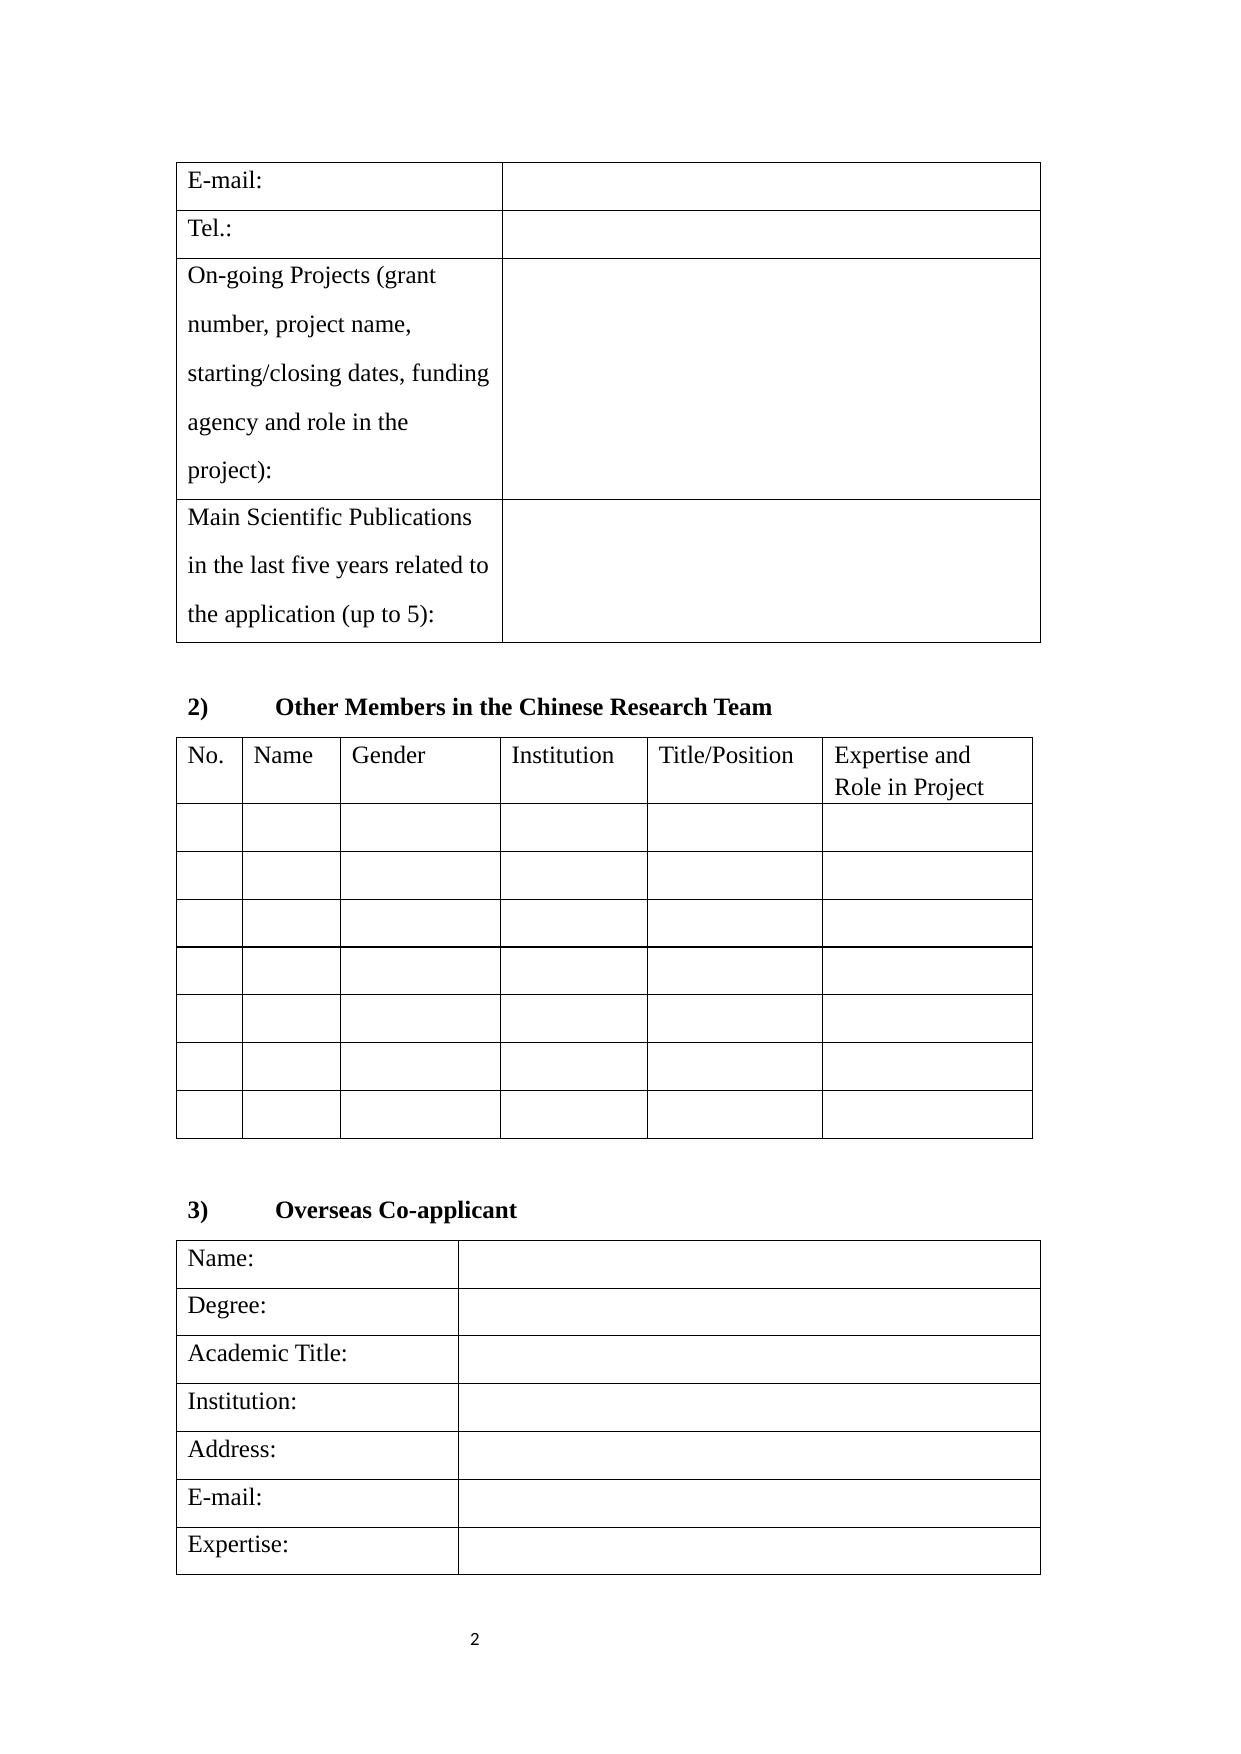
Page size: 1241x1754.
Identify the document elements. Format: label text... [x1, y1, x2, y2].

table_header Expertise and Role in Project [823, 738, 1032, 803]
table_cell [243, 900, 340, 946]
table_header No. [177, 738, 242, 803]
table_cell [823, 804, 1032, 851]
table_cell [243, 804, 340, 851]
table_cell [341, 852, 500, 899]
table_cell E-mail: [177, 163, 502, 210]
table_cell [648, 804, 822, 851]
table_cell [648, 900, 822, 946]
table_cell [177, 1091, 242, 1138]
table_cell [501, 1043, 647, 1090]
table_header [459, 1241, 1040, 1287]
table_cell [243, 1043, 340, 1090]
table_cell [341, 948, 500, 994]
table_cell [459, 1480, 1040, 1527]
table_header Gender [341, 738, 500, 803]
table_cell Institution: [177, 1384, 458, 1431]
table_cell [243, 852, 340, 899]
table_header Name: [177, 1241, 458, 1287]
table_cell [823, 948, 1032, 994]
list Overseas Co-applicant [187, 1193, 1053, 1225]
table_cell [177, 1043, 242, 1090]
table_cell [459, 1528, 1040, 1574]
table_cell [341, 995, 500, 1042]
table_cell [823, 900, 1032, 946]
table_cell [648, 948, 822, 994]
table_cell [341, 1043, 500, 1090]
table_cell [459, 1336, 1040, 1383]
table_header Institution [501, 738, 647, 803]
table_cell [177, 804, 242, 851]
table_header Title/Position [648, 738, 822, 803]
table_cell [503, 211, 1040, 258]
table_cell [459, 1432, 1040, 1479]
table_cell [243, 995, 340, 1042]
table_cell [501, 804, 647, 851]
table_cell Tel.: [177, 211, 502, 258]
table_cell [501, 900, 647, 946]
table_cell [341, 1091, 500, 1138]
table_cell [177, 852, 242, 899]
table_cell [823, 852, 1032, 899]
table_cell On-going Projects (grant number, project name, starting/closing dates, funding agency and role in the project): [177, 259, 502, 499]
table_cell [648, 1091, 822, 1138]
table_cell Academic Title: [177, 1336, 458, 1383]
table_cell [177, 995, 242, 1042]
table_cell [459, 1289, 1040, 1335]
table_cell [503, 163, 1040, 210]
table_cell [341, 900, 500, 946]
table_cell Address: [177, 1432, 458, 1479]
table_cell [648, 852, 822, 899]
table_cell [177, 948, 242, 994]
table_cell [243, 948, 340, 994]
table_cell [459, 1384, 1040, 1431]
table_cell [503, 259, 1040, 499]
table_cell [823, 1091, 1032, 1138]
table_header Name [243, 738, 340, 803]
table_cell Degree: [177, 1289, 458, 1335]
table_cell [501, 948, 647, 994]
table_cell [648, 1043, 822, 1090]
list Other Members in the Chinese Research Team [187, 690, 1053, 723]
table_cell [823, 995, 1032, 1042]
table_cell [243, 1091, 340, 1138]
table_cell [501, 1091, 647, 1138]
table_cell [177, 900, 242, 946]
table_cell [501, 852, 647, 899]
table_cell [501, 995, 647, 1042]
table_cell [823, 1043, 1032, 1090]
table_cell [341, 804, 500, 851]
table_cell [503, 500, 1040, 642]
table_cell [648, 995, 822, 1042]
table_cell Main Scientific Publications in the last five years related to the application (up to 5): [177, 500, 502, 642]
table_cell E-mail: [177, 1480, 458, 1527]
table_cell Expertise: [177, 1528, 458, 1574]
